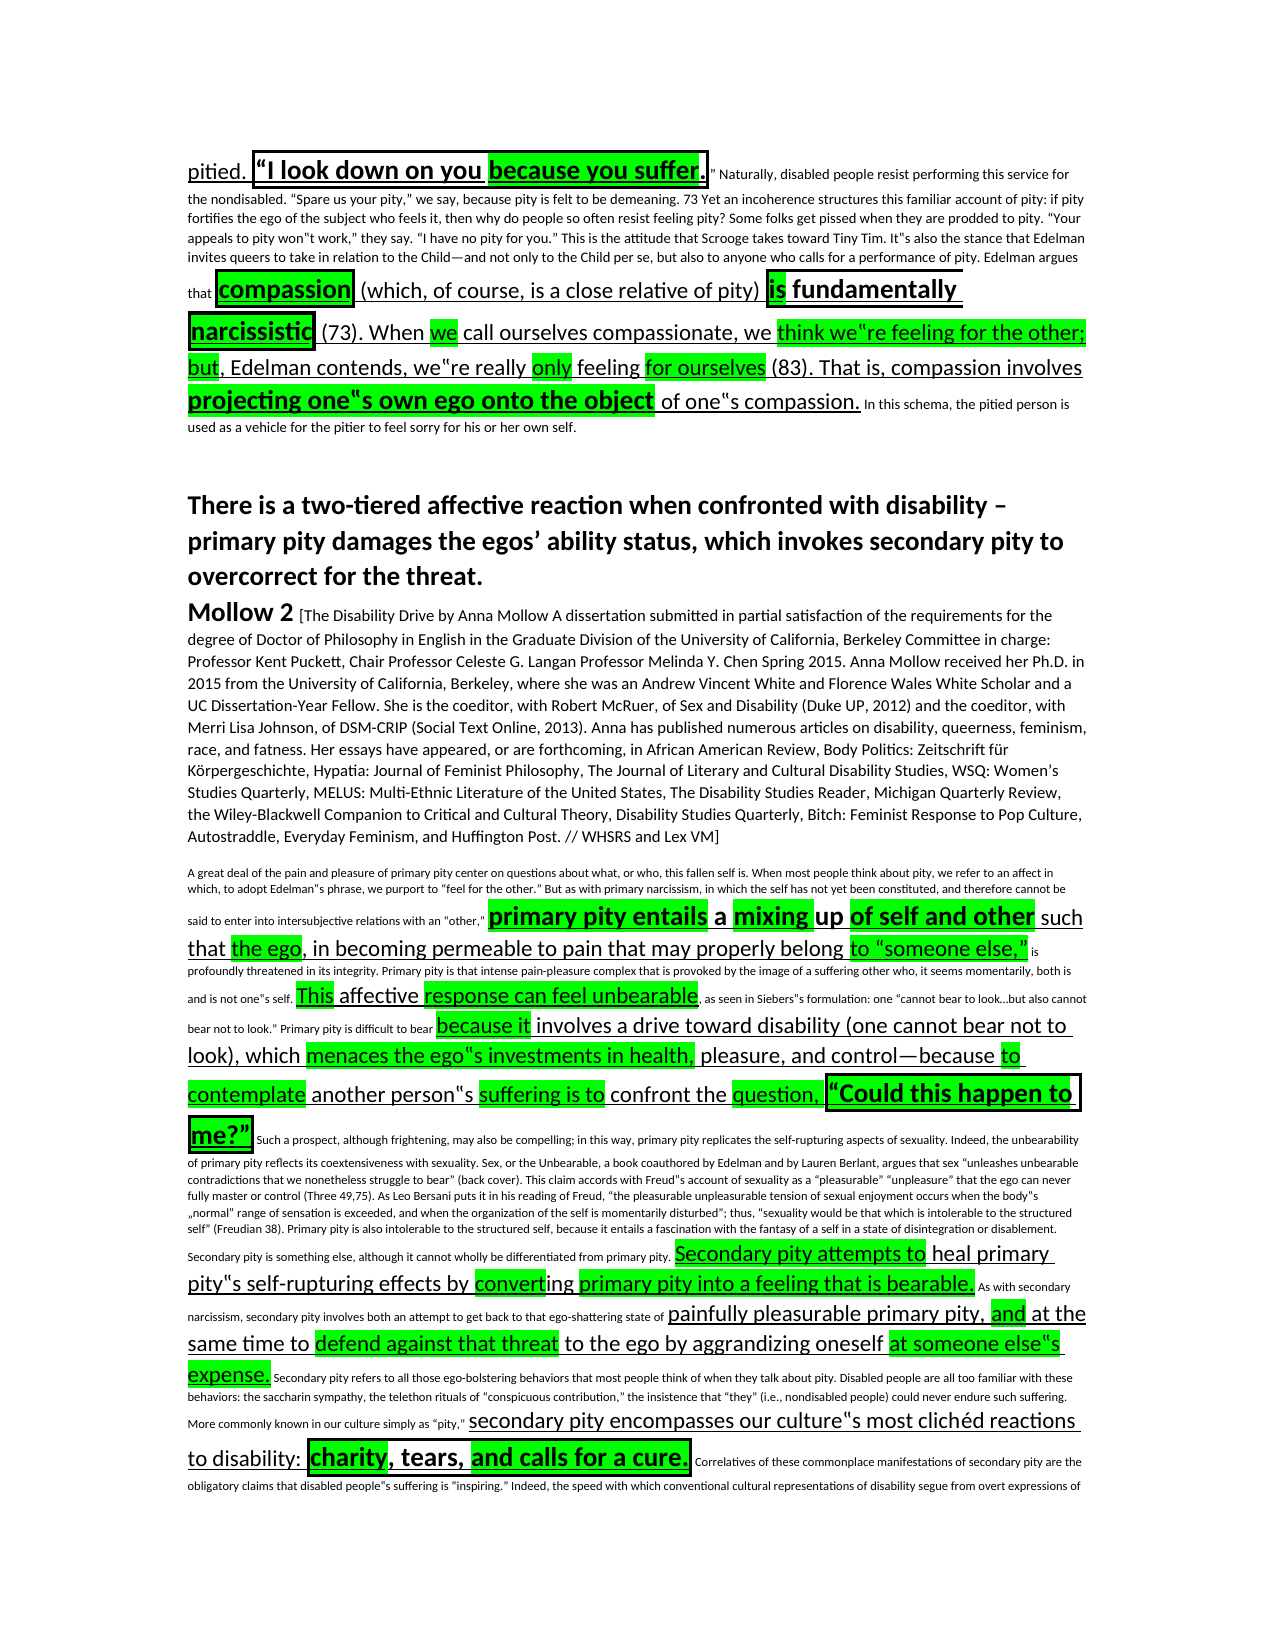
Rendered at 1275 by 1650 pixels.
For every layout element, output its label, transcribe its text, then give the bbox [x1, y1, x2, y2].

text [187, 865, 1087, 1493]
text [187, 150, 1087, 436]
text Mollow 2 [The Disability Drive by Anna Mollow A dissertation submitted in partial satisfaction of the requirements for the degree of Doctor of Philosophy in English in the Graduate Division of the University of California, Berkeley Committee in charge: Professor Kent Puckett, Chair Professor Celeste G. Langan Professor Melinda Y. Chen Spring 2015. Anna Mollow received her Ph.D. in 2015 from the University of California, Berkeley, where she was an Andrew Vincent White and Florence Wales White Scholar and a UC Dissertation-Year Fellow. She is the coeditor, with Robert McRuer, of Sex and Disability (Duke UP, 2012) and the coeditor, with Merri Lisa Johnson, of DSM-CRIP (Social Text Online, 2013). Anna has published numerous articles on disability, queerness, feminism, race, and fatness. Her essays have appeared, or are forthcoming, in African American Review, Body Politics: Zeitschrift für Körpergeschichte, Hypatia: Journal of Feminist Philosophy, The Journal of Literary and Cultural Disability Studies, WSQ: Women’s Studies Quarterly, MELUS: Multi-Ethnic Literature of the United States, The Disability Studies Reader, Michigan Quarterly Review, the Wiley-Blackwell Companion to Critical and Cultural Theory, Disability Studies Quarterly, Bitch: Feminist Response to Pop Culture, Autostraddle, Everyday Feminism, and Huffington Post. // WHSRS and Lex VM] [187, 595, 1087, 847]
subtitle There is a two-tiered affective reaction when confronted with disability – primary pity damages the egos’ ability status, which invokes secondary pity to overcorrect for the threat. [187, 488, 1087, 592]
